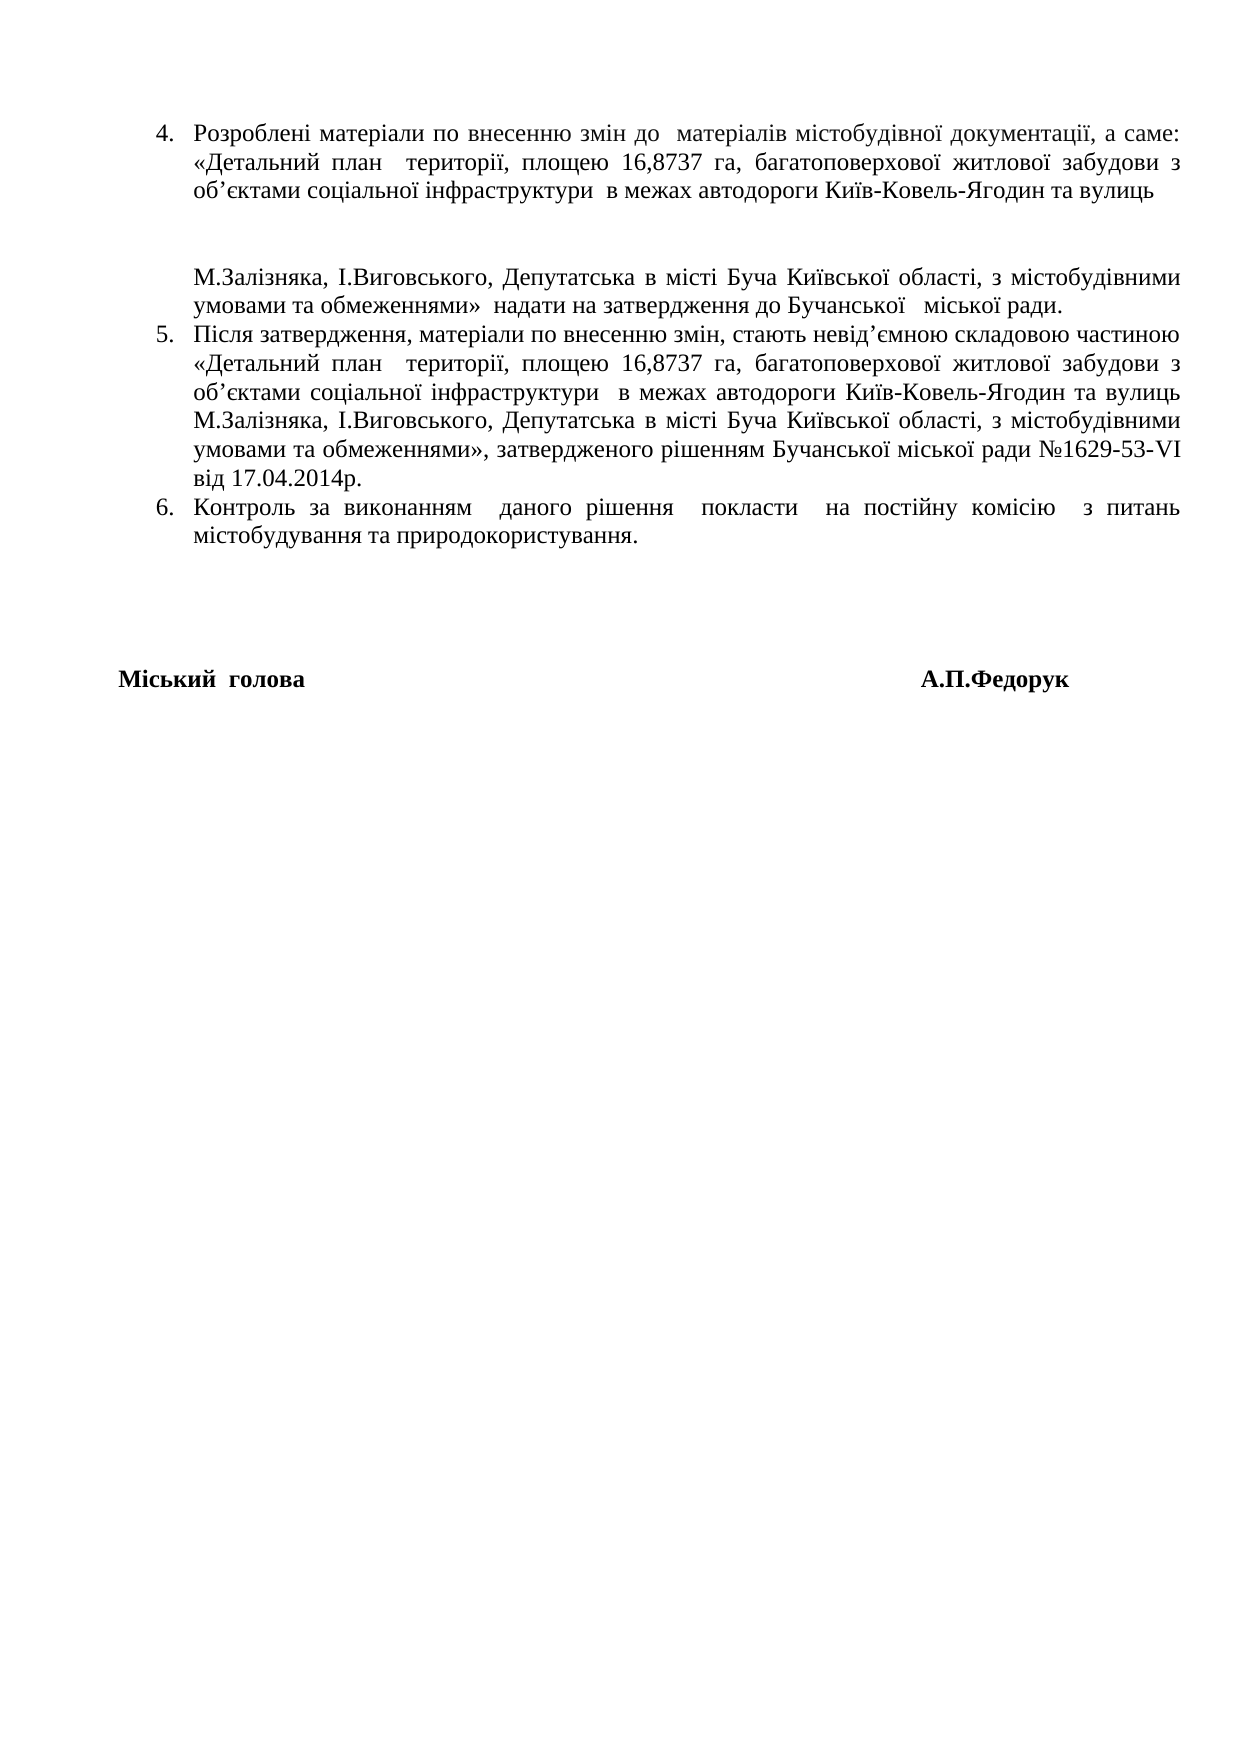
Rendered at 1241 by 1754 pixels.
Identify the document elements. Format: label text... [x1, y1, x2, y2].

list Контроль за виконанням даного рішення покласти на постійну комісію з питань містобудування та природокористування. [156, 492, 1181, 549]
subtitle Міський голова А.П.Федорук [118, 664, 1181, 693]
list М.Залізняка, І.Виговського, Депутатська в місті Буча Київської області, з містобудівними умовами та обмеженнями» надати на затвердження до Бучанської міської ради. [193, 262, 1181, 319]
list Після затвердження, матеріали по внесенню змін, стають невід’ємною складовою частиною «Детальний план території, площею 16,8737 га, багатоповерхової житлової забудови з об’єктами соціальної інфраструктури в межах автодороги Київ-Ковель-Ягодин та вулиць М.Залізняка, І.Виговського, Депутатська в місті Буча Київської області, з містобудівними умовами та обмеженнями», затвердженого рішенням Бучанської міської ради №1629-53-VI від 17.04.2014р. [156, 319, 1181, 492]
list Розроблені матеріали по внесенню змін до матеріалів містобудівної документації, а саме: «Детальний план території, площею 16,8737 га, багатоповерхової житлової забудови з об’єктами соціальної інфраструктури в межах автодороги Київ-Ковель-Ягодин та вулиць [156, 118, 1181, 204]
